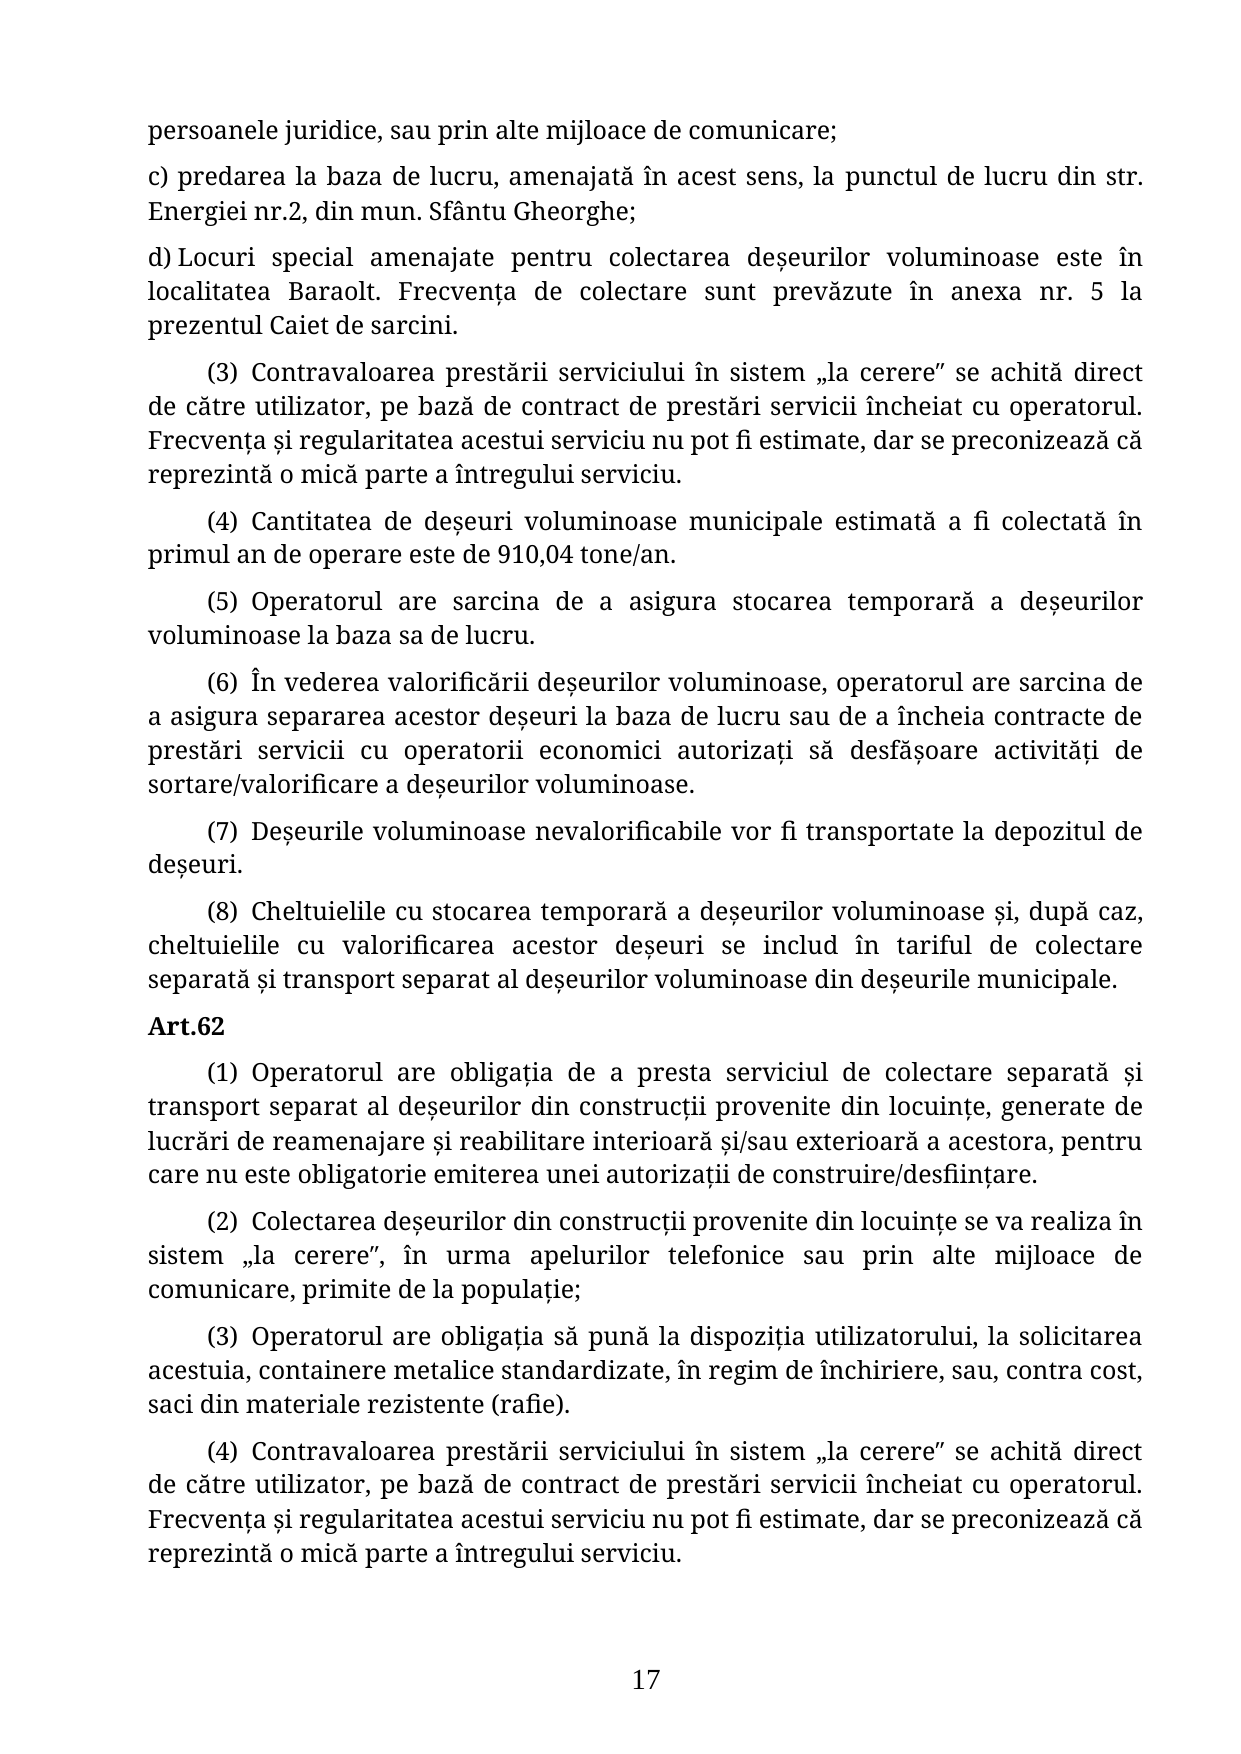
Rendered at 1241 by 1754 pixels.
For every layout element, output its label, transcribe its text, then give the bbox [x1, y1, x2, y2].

list Operatorul are obligația să pună la dispoziția utilizatorului, la solicitarea acestuia, containere metalice standardizate, în regim de închiriere, sau, contra cost, saci din materiale rezistente (rafie). [148, 1318, 1144, 1421]
list Locuri special amenajate pentru colectarea deșeurilor voluminoase este în localitatea Baraolt. Frecvența de colectare sunt prevăzute în anexa nr. 5 la prezentul Caiet de sarcini. [148, 240, 1144, 342]
list Contravaloarea prestării serviciului în sistem „la cerere″ se achită direct de către utilizator, pe bază de contract de prestări servicii încheiat cu operatorul. Frecvența și regularitatea acestui serviciu nu pot fi estimate, dar se preconizează că reprezintă o mică parte a întregului serviciu. [148, 354, 1144, 491]
list Contravaloarea prestării serviciului în sistem „la cerere″ se achită direct de către utilizator, pe bază de contract de prestări servicii încheiat cu operatorul. Frecvența și regularitatea acestui serviciu nu pot fi estimate, dar se preconizează că reprezintă o mică parte a întregului serviciu. [148, 1433, 1144, 1569]
list În vederea valorificării deșeurilor voluminoase, operatorul are sarcina de a asigura separarea acestor deșeuri la baza de lucru sau de a încheia contracte de prestări servicii cu operatorii economici autorizați să desfășoare activități de sortare/valorificare a deșeurilor voluminoase. [148, 664, 1144, 801]
list Cheltuielile cu stocarea temporară a deșeurilor voluminoase și, după caz, cheltuielile cu valorificarea acestor deșeuri se includ în tariful de colectare separată și transport separat al deșeurilor voluminoase din deșeurile municipale. [148, 894, 1144, 996]
list predarea la baza de lucru, amenajată în acest sens, la punctul de lucru din str. Energiei nr.2, din mun. Sfântu Gheorghe; [148, 159, 1144, 227]
list Colectarea deșeurilor din construcții provenite din locuințe se va realiza în sistem „la cerere″, în urma apelurilor telefonice sau prin alte mijloace de comunicare, primite de la populație; [148, 1204, 1144, 1306]
list Operatorul are obligația de a presta serviciul de colectare separată și transport separat al deșeurilor din construcții provenite din locuințe, generate de lucrări de reamenajare și reabilitare interioară și/sau exterioară a acestora, pentru care nu este obligatorie emiterea unei autorizații de construire/desființare. [148, 1055, 1144, 1191]
list Deșeurile voluminoase nevalorificabile vor fi transportate la depozitul de deșeuri. [148, 813, 1144, 881]
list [148, 112, 1144, 147]
list Operatorul are sarcina de a asigura stocarea temporară a deșeurilor voluminoase la baza sa de lucru. [148, 584, 1144, 652]
list Cantitatea de deșeuri voluminoase municipale estimată a fi colectată în primul an de operare este de 910,04 tone/an. [148, 503, 1144, 571]
